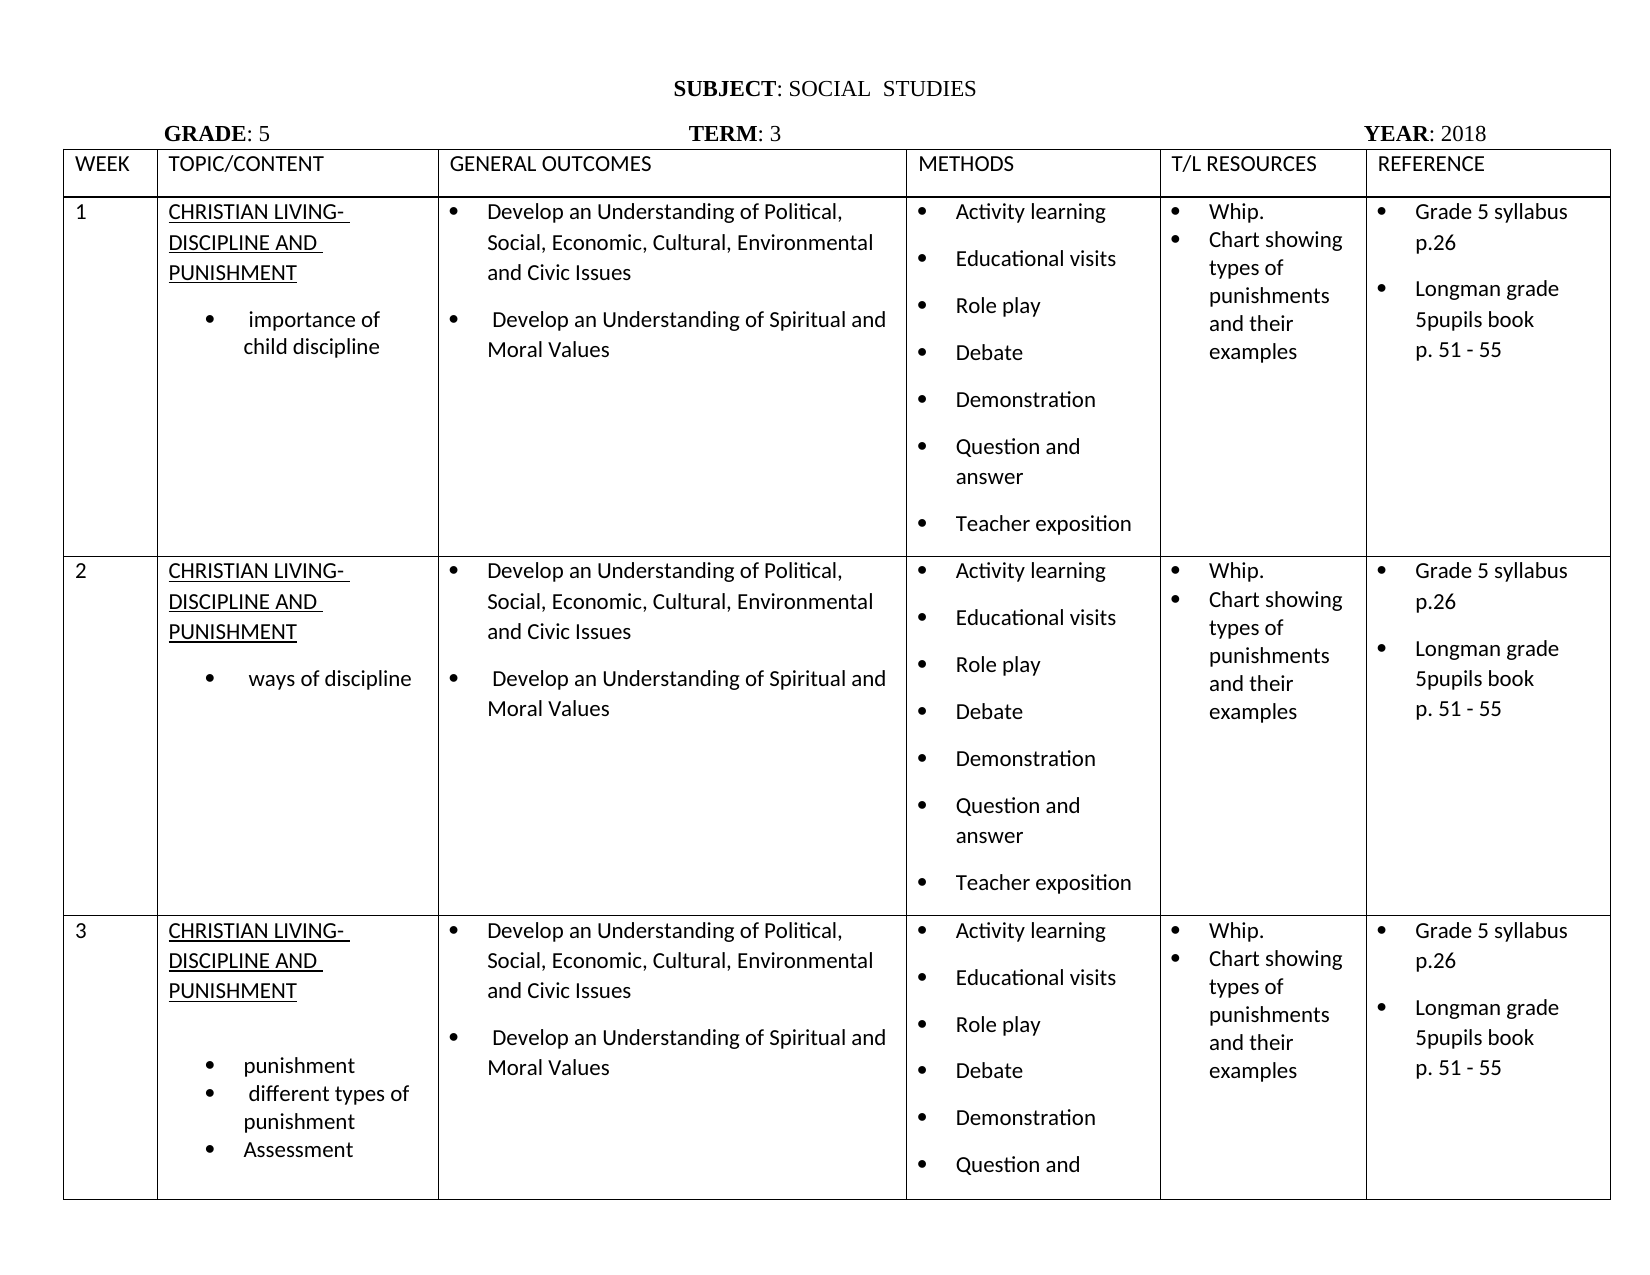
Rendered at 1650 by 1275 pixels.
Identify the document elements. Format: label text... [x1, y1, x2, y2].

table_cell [1367, 916, 1610, 1199]
table_header TOPIC/CONTENT [158, 150, 438, 196]
table_cell Whip. Chart showing types of punishments and their examples [1161, 198, 1366, 556]
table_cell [907, 916, 1160, 1199]
text GRADE: 5 TERM: 3 YEAR: 2018 [75, 120, 1575, 146]
table_cell Grade 5 syllabus p.26 Longman grade 5pupils book p. 51 - 55 [1367, 557, 1610, 915]
table_cell Grade 5 syllabus p.26 Longman grade 5pupils book p. 51 - 55 [1367, 198, 1610, 556]
table_cell Whip. Chart showing types of punishments and their examples [1161, 557, 1366, 915]
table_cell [439, 916, 906, 1199]
text SUBJECT: SOCIAL STUDIES [75, 75, 1575, 101]
table_cell Activity learning Educational visits Role play Debate Demonstration Question and answer Teacher exposition [907, 198, 1160, 556]
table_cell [158, 916, 438, 1199]
table_header WEEK [64, 150, 157, 196]
table_cell 1 [64, 198, 157, 556]
table_cell 3 [64, 916, 157, 1199]
table_cell CHRISTIAN LIVING- DISCIPLINE AND PUNISHMENT ways of discipline [158, 557, 438, 915]
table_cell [1161, 916, 1366, 1199]
table_header REFERENCE [1367, 150, 1610, 196]
table_header GENERAL OUTCOMES [439, 150, 906, 196]
table_cell 2 [64, 557, 157, 915]
table_cell CHRISTIAN LIVING- DISCIPLINE AND PUNISHMENT importance of child discipline [158, 198, 438, 556]
table_cell Activity learning Educational visits Role play Debate Demonstration Question and answer Teacher exposition [907, 557, 1160, 915]
table_header METHODS [907, 150, 1160, 196]
table_header T/L RESOURCES [1161, 150, 1366, 196]
